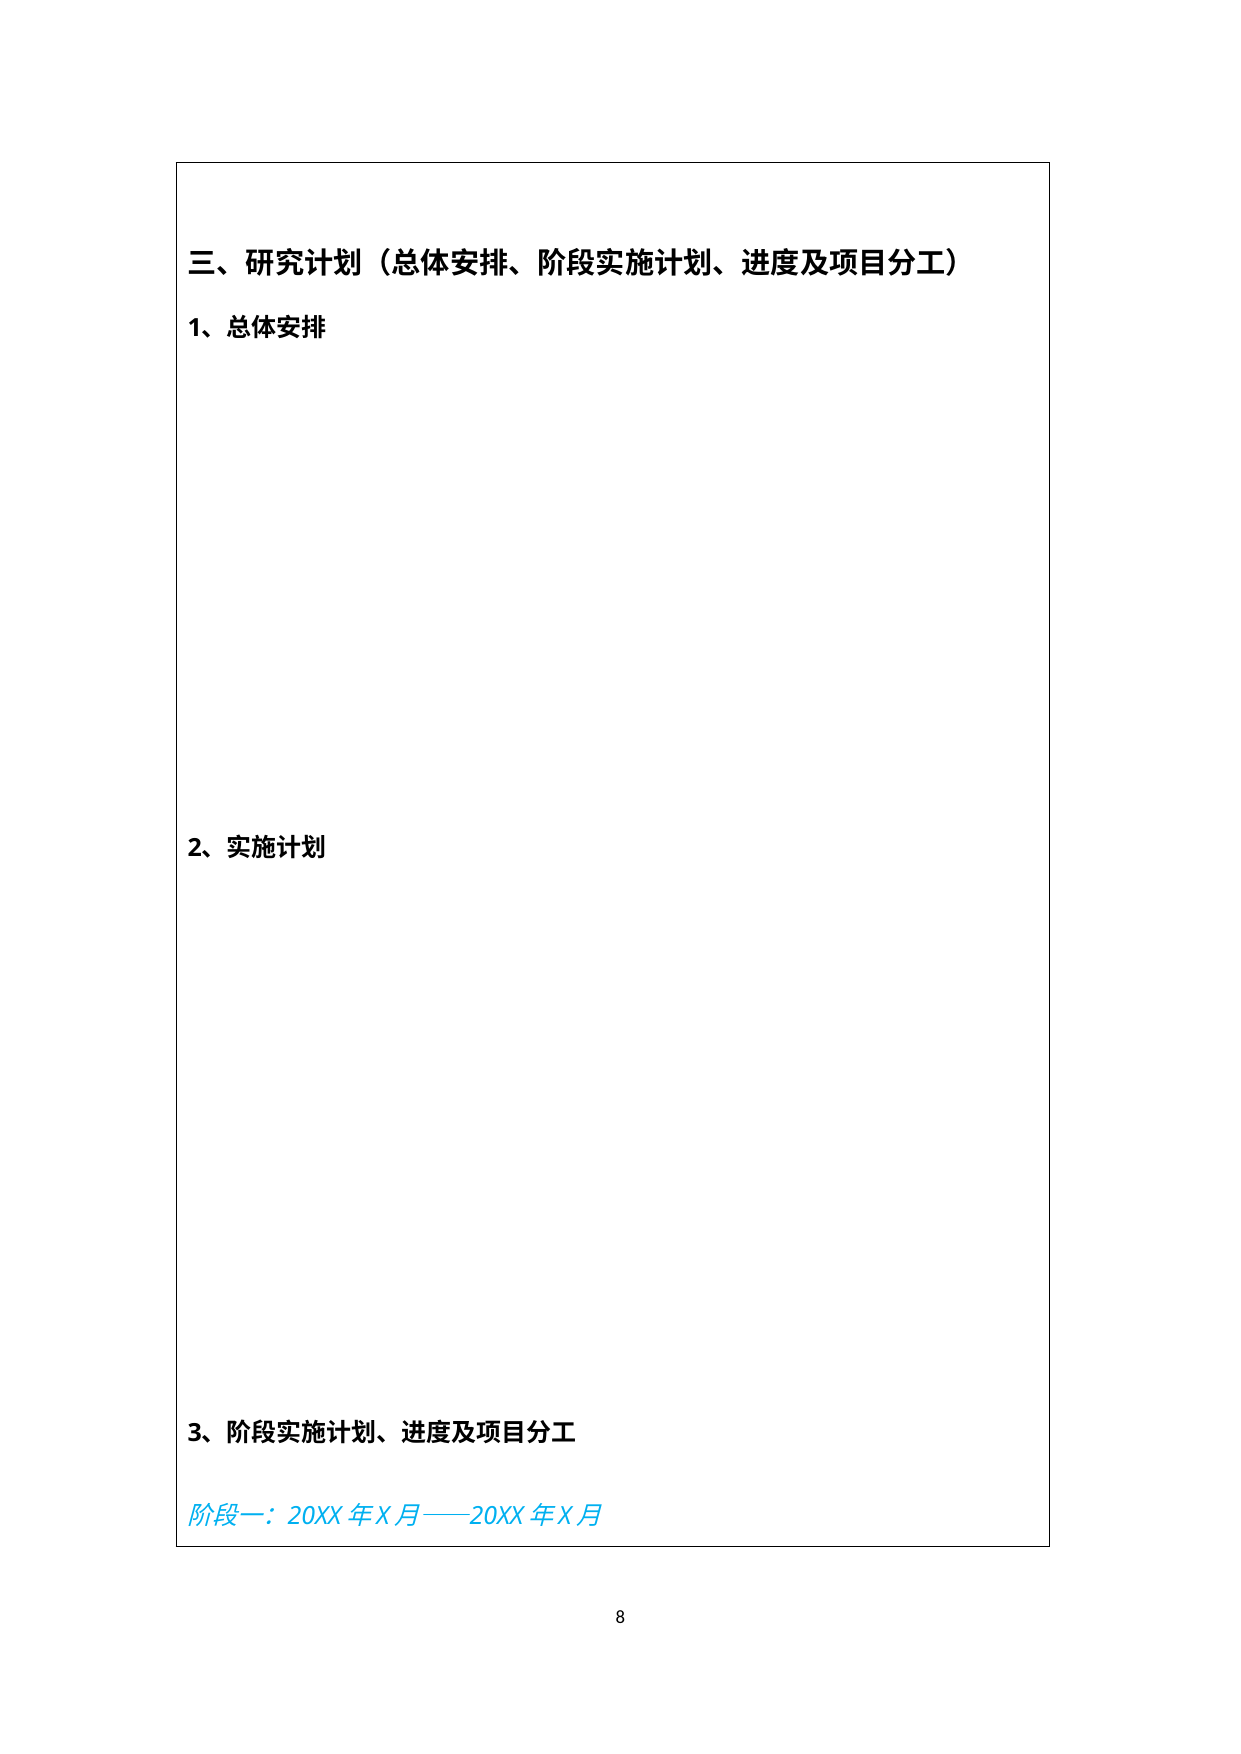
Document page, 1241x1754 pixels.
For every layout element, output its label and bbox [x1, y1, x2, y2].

table_header [177, 163, 1049, 1546]
